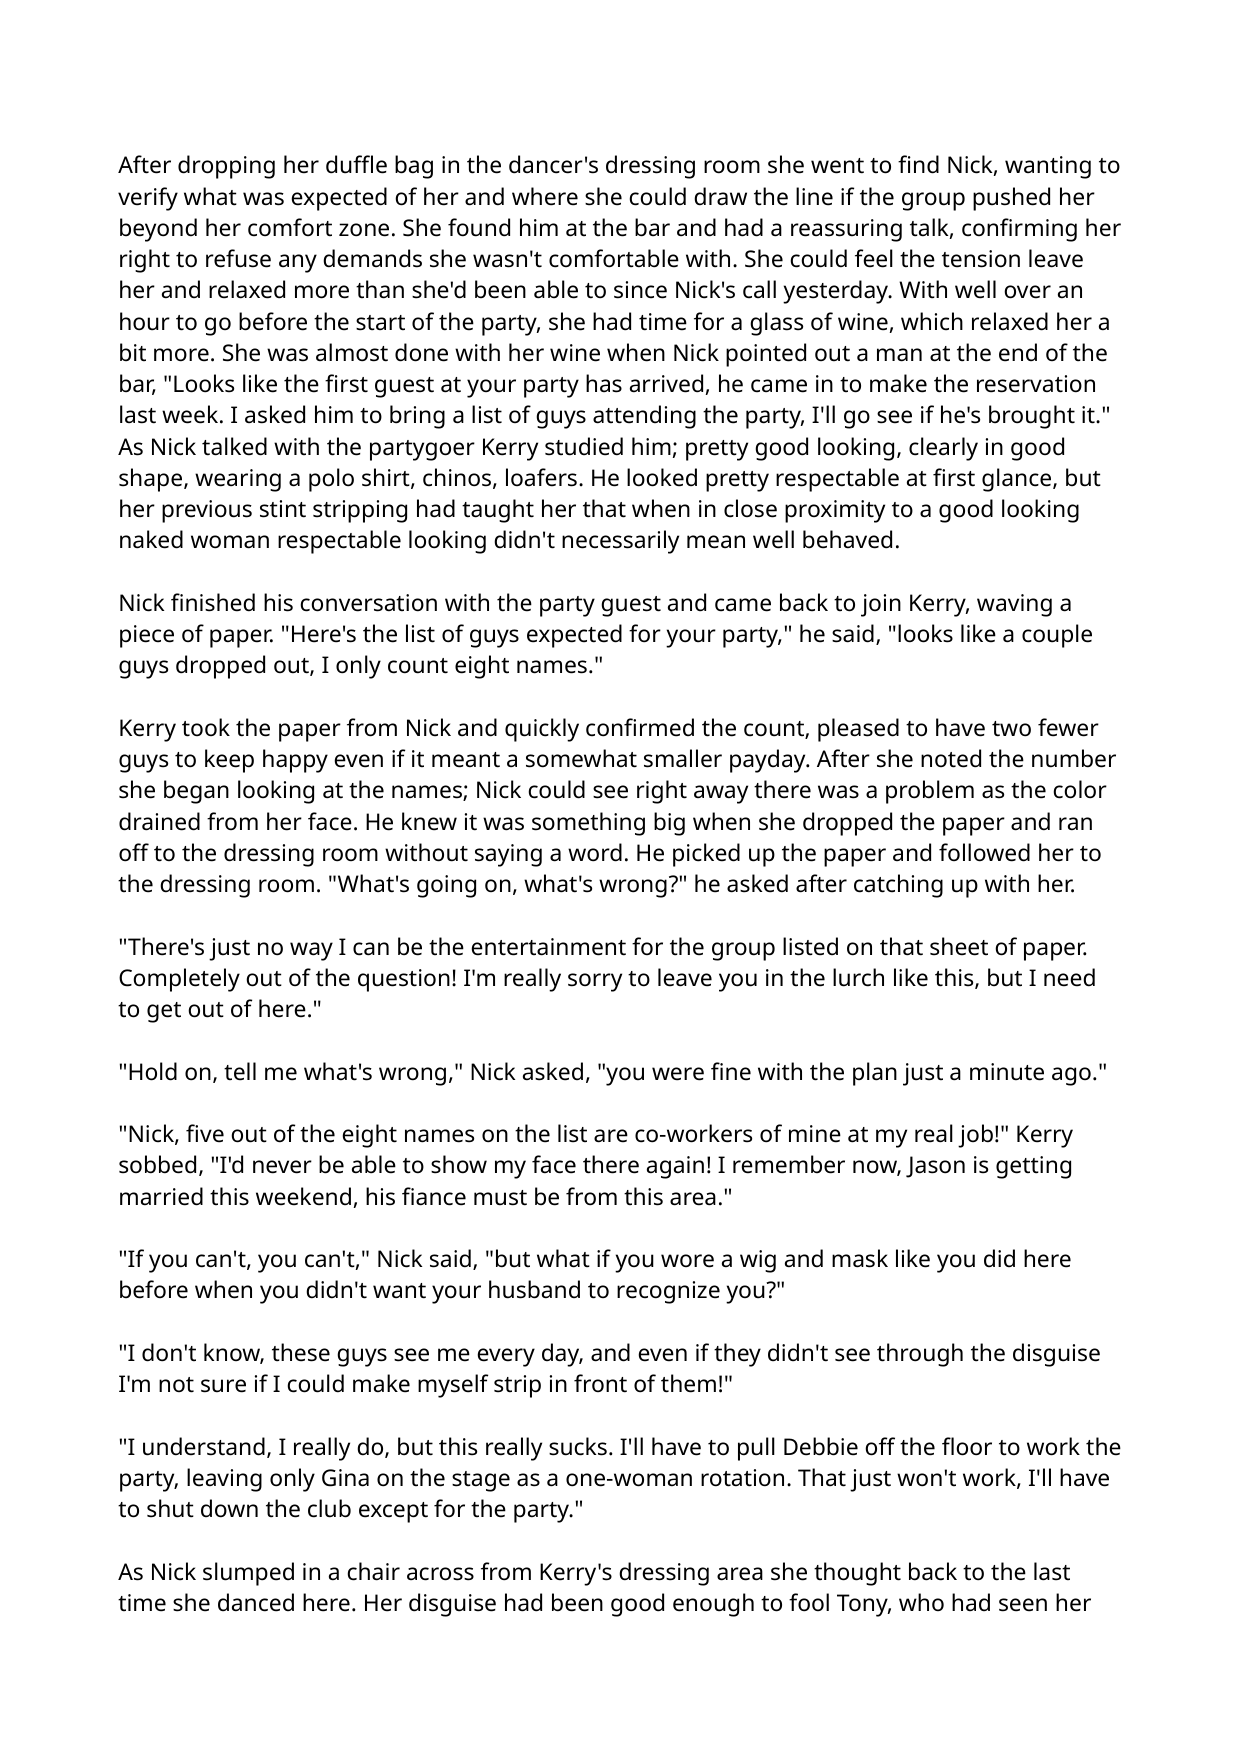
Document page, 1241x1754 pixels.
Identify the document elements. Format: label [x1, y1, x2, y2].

text [118, 118, 1122, 1618]
